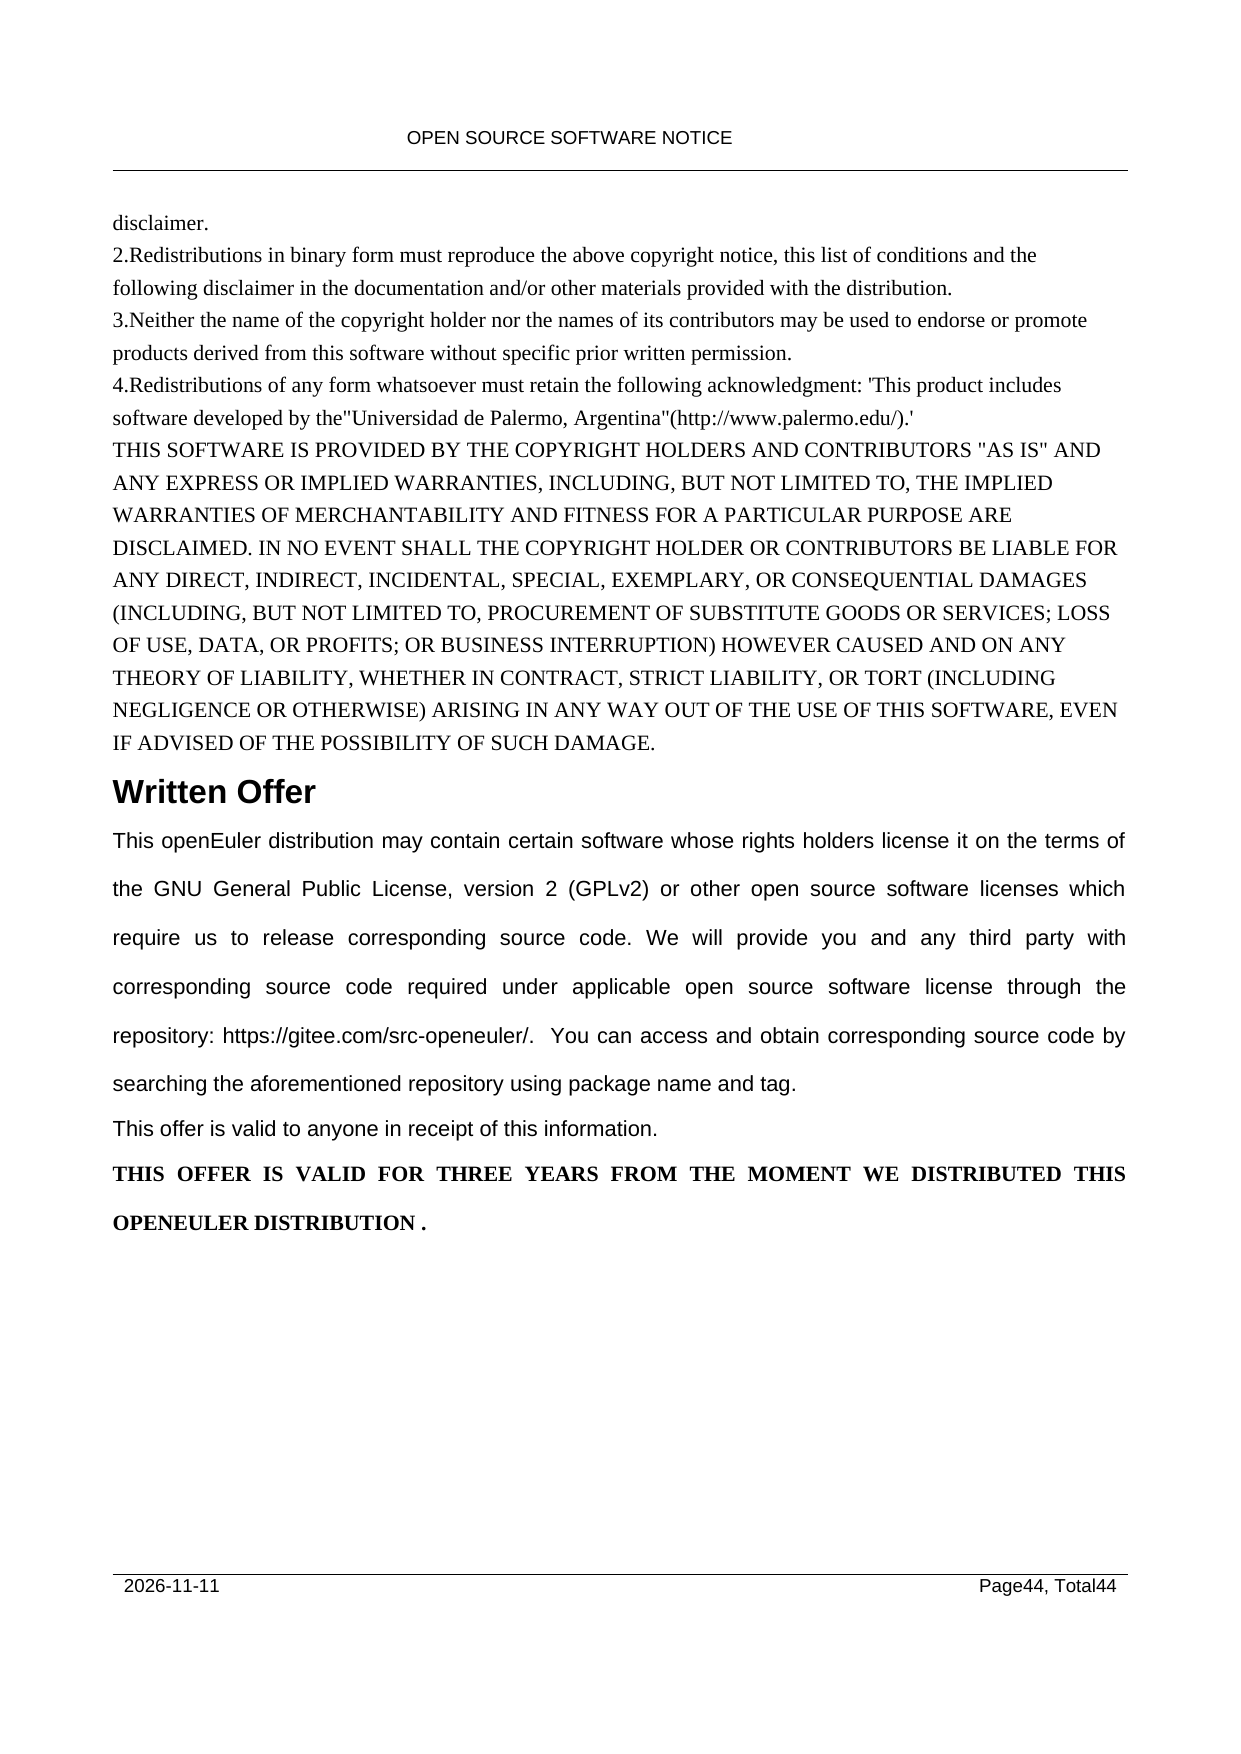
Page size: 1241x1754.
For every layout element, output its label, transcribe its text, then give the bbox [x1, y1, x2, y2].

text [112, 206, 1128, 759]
text Written Offer [112, 759, 1128, 824]
text This openEuler distribution may contain certain software whose rights holders license it on the terms of the GNU General Public License, version 2 (GPLv2) or other open source software licenses which require us to release corresponding source code. We will provide you and any third party with corresponding source code required under applicable open source software license through the repository: https://gitee.com/src-openeuler/. You can access and obtain corresponding source code by searching the aforementioned repository using package name and tag. [112, 824, 1128, 1100]
text This offer is valid to anyone in receipt of this information. [112, 1113, 1128, 1145]
text THIS OFFER IS VALID FOR THREE YEARS FROM THE MOMENT WE DISTRIBUTED THIS OPENEULER DISTRIBUTION . [112, 1158, 1128, 1239]
